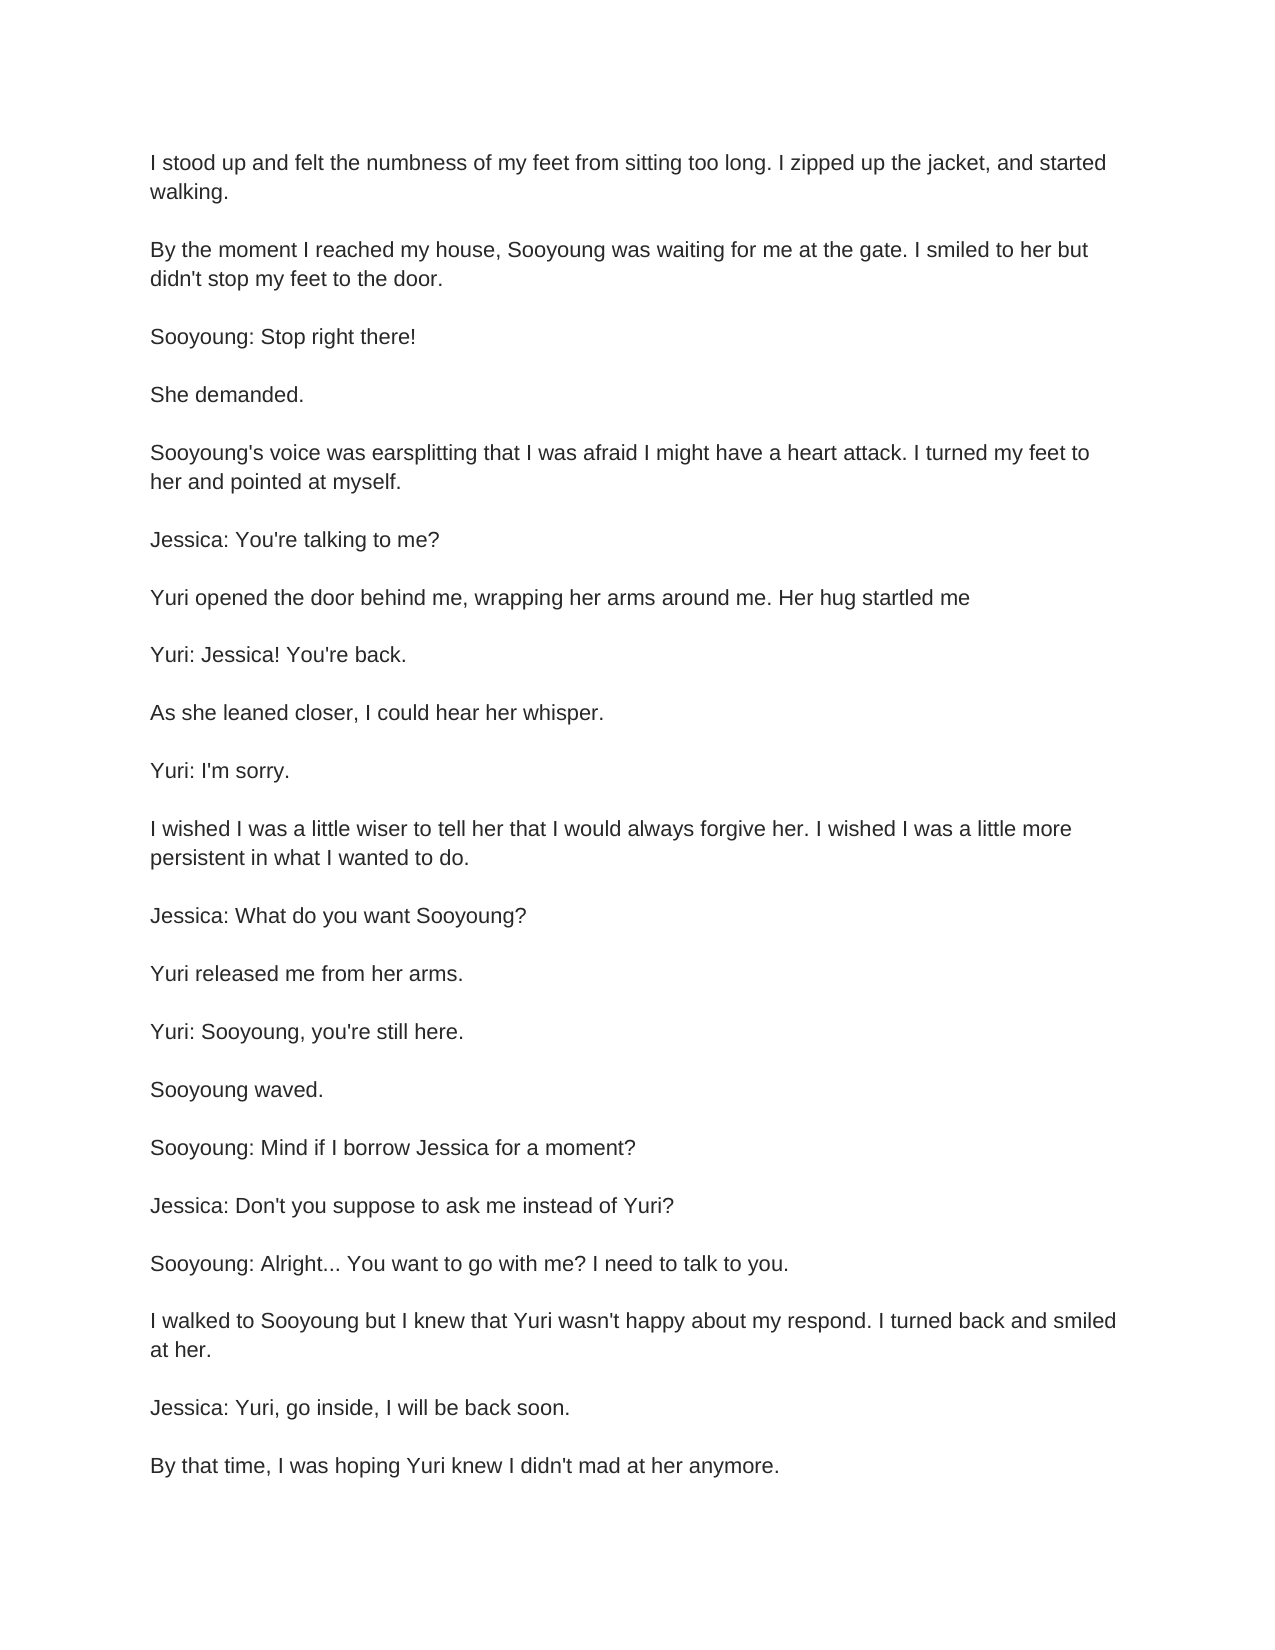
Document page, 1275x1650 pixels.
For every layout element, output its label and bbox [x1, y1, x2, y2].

text [150, 150, 1125, 1478]
